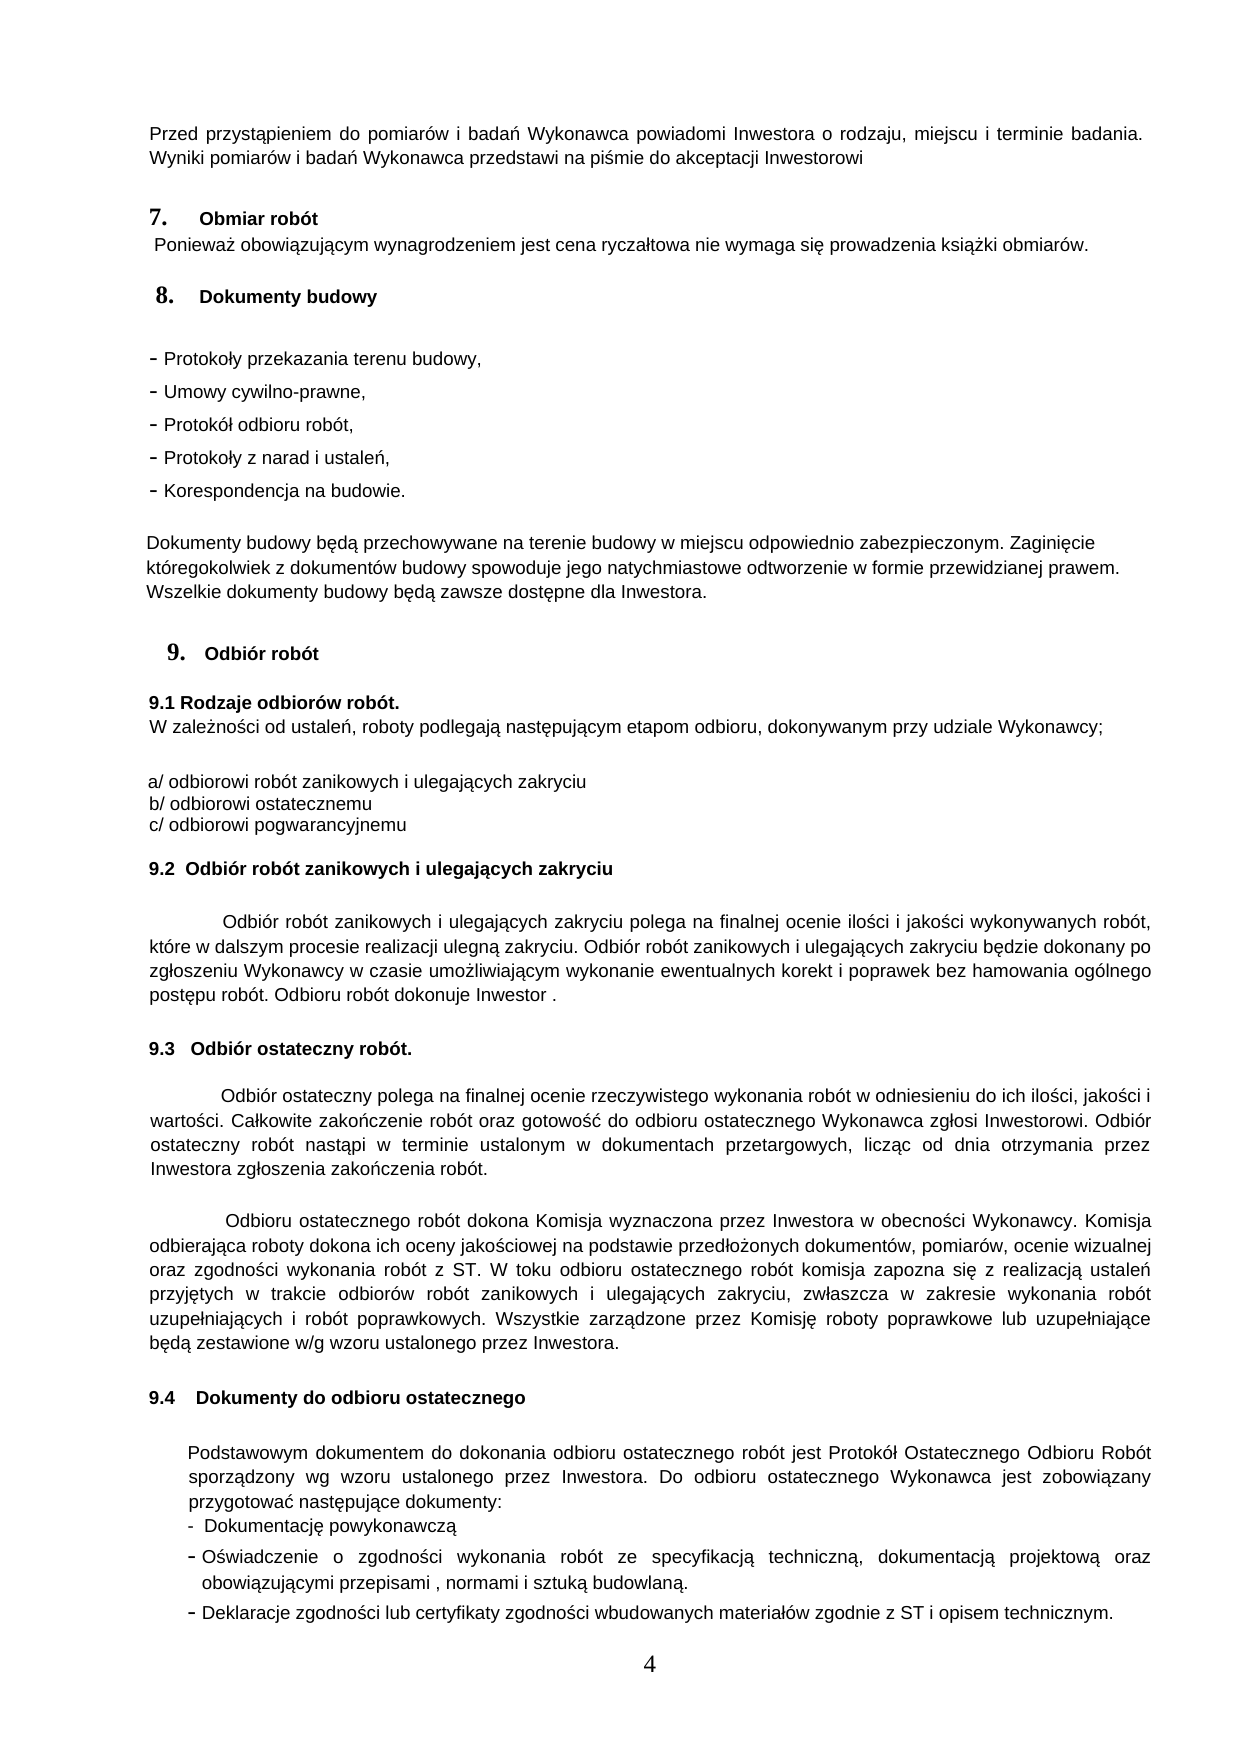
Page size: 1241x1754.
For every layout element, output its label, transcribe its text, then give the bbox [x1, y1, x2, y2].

list Umowy cywilno-prawne, [149, 375, 1152, 404]
list Odbiór robót [167, 637, 1153, 666]
list Dokumenty budowy [155, 280, 1153, 309]
text Odbiór ostateczny polega na finalnej ocenie rzeczywistego wykonania robót w odniesieniu do ich ilości, jakości i wartości. Całkowite zakończenie robót oraz gotowość do odbioru ostatecznego Wykonawca zgłosi Inwestorowi. Odbiór ostateczny robót nastąpi w terminie ustalonym w dokumentach przetargowych, licząc od dnia otrzymania przez Inwestora zgłoszenia zakończenia robót. [149, 1085, 1152, 1180]
text Podstawowym dokumentem do dokonania odbioru ostatecznego robót jest Protokół Ostatecznego Odbioru Robót sporządzony wg wzoru ustalonego przez Inwestora. Do odbioru ostatecznego Wykonawca jest zobowiązany przygotować następujące dokumenty: [187, 1442, 1152, 1512]
text Odbiór robót zanikowych i ulegających zakryciu polega na finalnej ocenie ilości i jakości wykonywanych robót, które w dalszym procesie realizacji ulegną zakryciu. Odbiór robót zanikowych i ulegających zakryciu będzie dokonany po zgłoszeniu Wykonawcy w czasie umożliwiającym wykonanie ewentualnych korekt i poprawek bez hamowania ogólnego postępu robót. Odbioru robót dokonuje Inwestor . [149, 911, 1152, 1006]
list Deklaracje zgodności lub certyfikaty zgodności wbudowanych materiałów zgodnie z ST i opisem technicznym. [187, 1596, 1152, 1625]
text b/ odbiorowi ostatecznemu [149, 793, 1152, 814]
text 9.3 Odbiór ostateczny robót. [149, 1038, 1153, 1059]
list Protokół odbioru robót, [149, 408, 1152, 437]
text 9.2 Odbiór robót zanikowych i ulegających zakryciu [149, 857, 1153, 879]
text Dokumenty budowy będą przechowywane na terenie budowy w miejscu odpowiednio zabezpieczonym. Zaginięcie któregokolwiek z dokumentów budowy spowoduje jego natychmiastowe odtworzenie w formie przewidzianej prawem. Wszelkie dokumenty budowy będą zawsze dostępne dla Inwestora. [146, 532, 1153, 603]
list Obmiar robót [149, 202, 1153, 231]
text 9.4 Dokumenty do odbioru ostatecznego [149, 1387, 1153, 1409]
text Przed przystąpieniem do pomiarów i badań Wykonawca powiadomi Inwestora o rodzaju, miejscu i terminie badania. Wyniki pomiarów i badań Wykonawca przedstawi na piśmie do akceptacji Inwestorowi [149, 122, 1145, 168]
text - Dokumentację powykonawczą [187, 1515, 1152, 1537]
text a/ odbiorowi robót zanikowych i ulegających zakryciu [148, 771, 1152, 793]
list Protokoły z narad i ustaleń, [149, 441, 1152, 470]
list Korespondencja na budowie. [149, 474, 1152, 503]
text Odbioru ostatecznego robót dokona Komisja wyznaczona przez Inwestora w obecności Wykonawcy. Komisja odbierająca roboty dokona ich oceny jakościowej na podstawie przedłożonych dokumentów, pomiarów, ocenie wizualnej oraz zgodności wykonania robót z ST. W toku odbioru ostatecznego robót komisja zapozna się z realizacją ustaleń przyjętych w trakcie odbiorów robót zanikowych i ulegających zakryciu, zwłaszcza w zakresie wykonania robót uzupełniających i robót poprawkowych. Wszystkie zarządzone przez Komisję roboty poprawkowe lub uzupełniające będą zestawione w/g wzoru ustalonego przez Inwestora. [149, 1210, 1152, 1353]
text Ponieważ obowiązującym wynagrodzeniem jest cena ryczałtowa nie wymaga się prowadzenia książki obmiarów. [149, 234, 1153, 255]
text 9.1 Rodzaje odbiorów robót. [149, 692, 1153, 714]
list Protokoły przekazania terenu budowy, [149, 342, 1152, 371]
text W zależności od ustaleń, roboty podlegają następującym etapom odbioru, dokonywanym przy udziale Wykonawcy; [149, 716, 1152, 737]
text c/ odbiorowi pogwarancyjnemu [149, 814, 1152, 836]
list Oświadczenie o zgodności wykonania robót ze specyfikacją techniczną, dokumentacją projektową oraz obowiązującymi przepisami , normami i sztuką budowlaną. [187, 1540, 1152, 1593]
